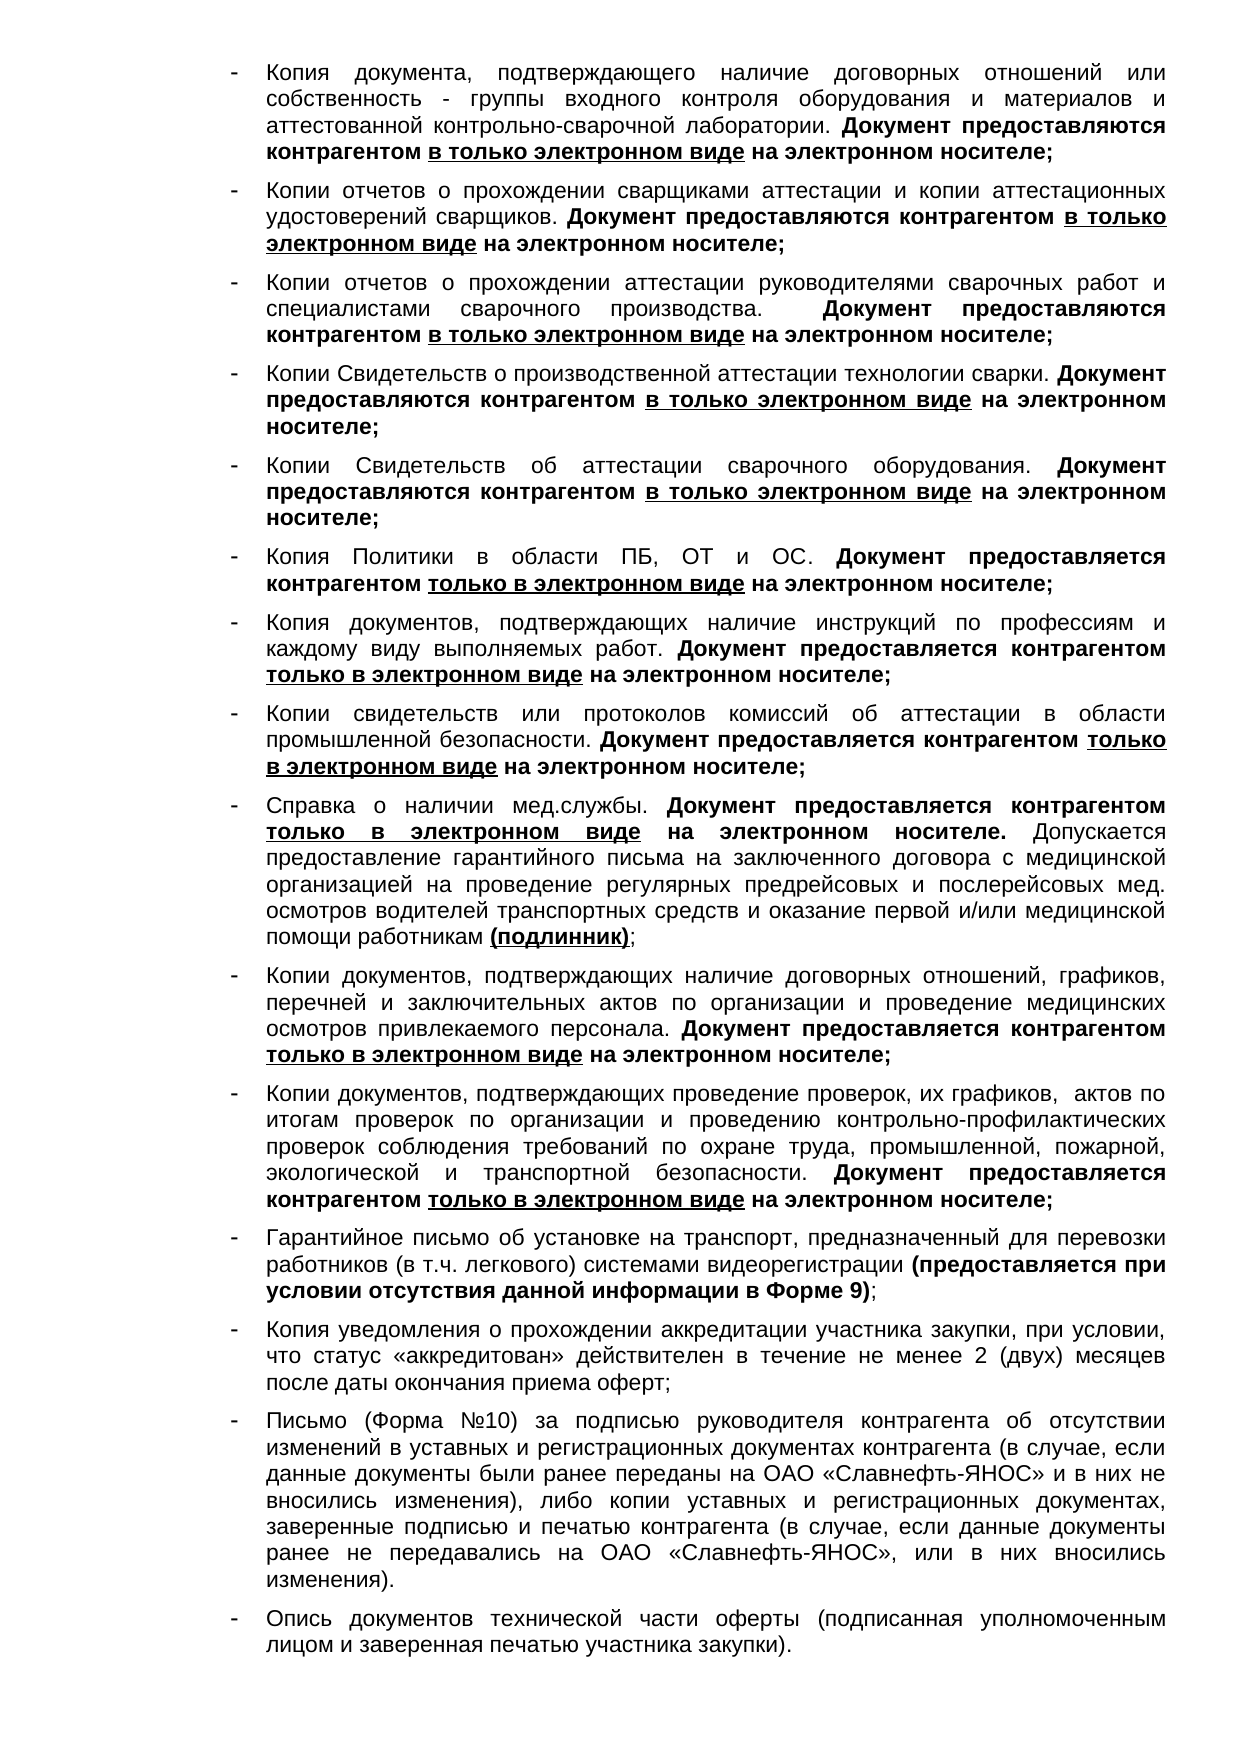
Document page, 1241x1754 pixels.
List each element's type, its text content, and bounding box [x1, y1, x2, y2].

list Копии документов, подтверждающих наличие договорных отношений, графиков, перечней и заключительных актов по организации и проведение медицинских осмотров привлекаемого персонала. Документ предоставляется контрагентом только в электронном виде на электронном носителе; [230, 962, 1166, 1068]
list Копии Свидетельств об аттестации сварочного оборудования. Документ предоставляются контрагентом в только электронном виде на электронном носителе; [230, 452, 1166, 531]
list Копия Политики в области ПБ, ОТ и ОС. Документ предоставляется контрагентом только в электронном виде на электронном носителе; [230, 543, 1166, 596]
list Опись документов технической части оферты (подписанная уполномоченным лицом и заверенная печатью участника закупки). [230, 1604, 1166, 1657]
list Письмо (Форма №10) за подписью руководителя контрагента об отсутствии изменений в уставных и регистрационных документах контрагента (в случае, если данные документы были ранее переданы на ОАО «Славнефть-ЯНОС» и в них не вносились изменения), либо копии уставных и регистрационных документах, заверенные подписью и печатью контрагента (в случае, если данные документы ранее не передавались на ОАО «Славнефть-ЯНОС», или в них вносились изменения). [230, 1407, 1166, 1592]
list Копии свидетельств или протоколов комиссий об аттестации в области промышленной безопасности. Документ предоставляется контрагентом только в электронном виде на электронном носителе; [230, 700, 1166, 779]
list Справка о наличии мед.службы. Документ предоставляется контрагентом только в электронном виде на электронном носителе. Допускается предоставление гарантийного письма на заключенного договора с медицинской организацией на проведение регулярных предрейсовых и послерейсовых мед. осмотров водителей транспортных средств и оказание первой и/или медицинской помощи работникам (подлинник); [230, 792, 1166, 950]
list Копии Свидетельств о производственной аттестации технологии сварки. Документ предоставляются контрагентом в только электронном виде на электронном носителе; [230, 360, 1166, 439]
list Копии отчетов о прохождении аттестации руководителями сварочных работ и специалистами сварочного производства. Документ предоставляются контрагентом в только электронном виде на электронном носителе; [230, 268, 1166, 348]
list Копия уведомления о прохождении аккредитации участника закупки, при условии, что статус «аккредитован» действителен в течение не менее 2 (двух) месяцев после даты окончания приема оферт; [230, 1316, 1166, 1395]
list Копия документов, подтверждающих наличие инструкций по профессиям и каждому виду выполняемых работ. Документ предоставляется контрагентом только в электронном виде на электронном носителе; [230, 608, 1166, 687]
list Копии документов, подтверждающих проведение проверок, их графиков, актов по итогам проверок по организации и проведению контрольно-профилактических проверок соблюдения требований по охране труда, промышленной, пожарной, экологической и транспортной безопасности. Документ предоставляется контрагентом только в электронном виде на электронном носителе; [230, 1080, 1166, 1212]
list Копия документа, подтверждающего наличие договорных отношений или собственность - группы входного контроля оборудования и материалов и аттестованной контрольно-сварочной лаборатории. Документ предоставляются контрагентом в только электронном виде на электронном носителе; [230, 59, 1166, 164]
list Гарантийное письмо об установке на транспорт, предназначенный для перевозки работников (в т.ч. легкового) системами видеорегистрации (предоставляется при условии отсутствия данной информации в Форме 9); [230, 1224, 1166, 1303]
list Копии отчетов о прохождении сварщиками аттестации и копии аттестационных удостоверений сварщиков. Документ предоставляются контрагентом в только электронном виде на электронном носителе; [230, 177, 1166, 256]
